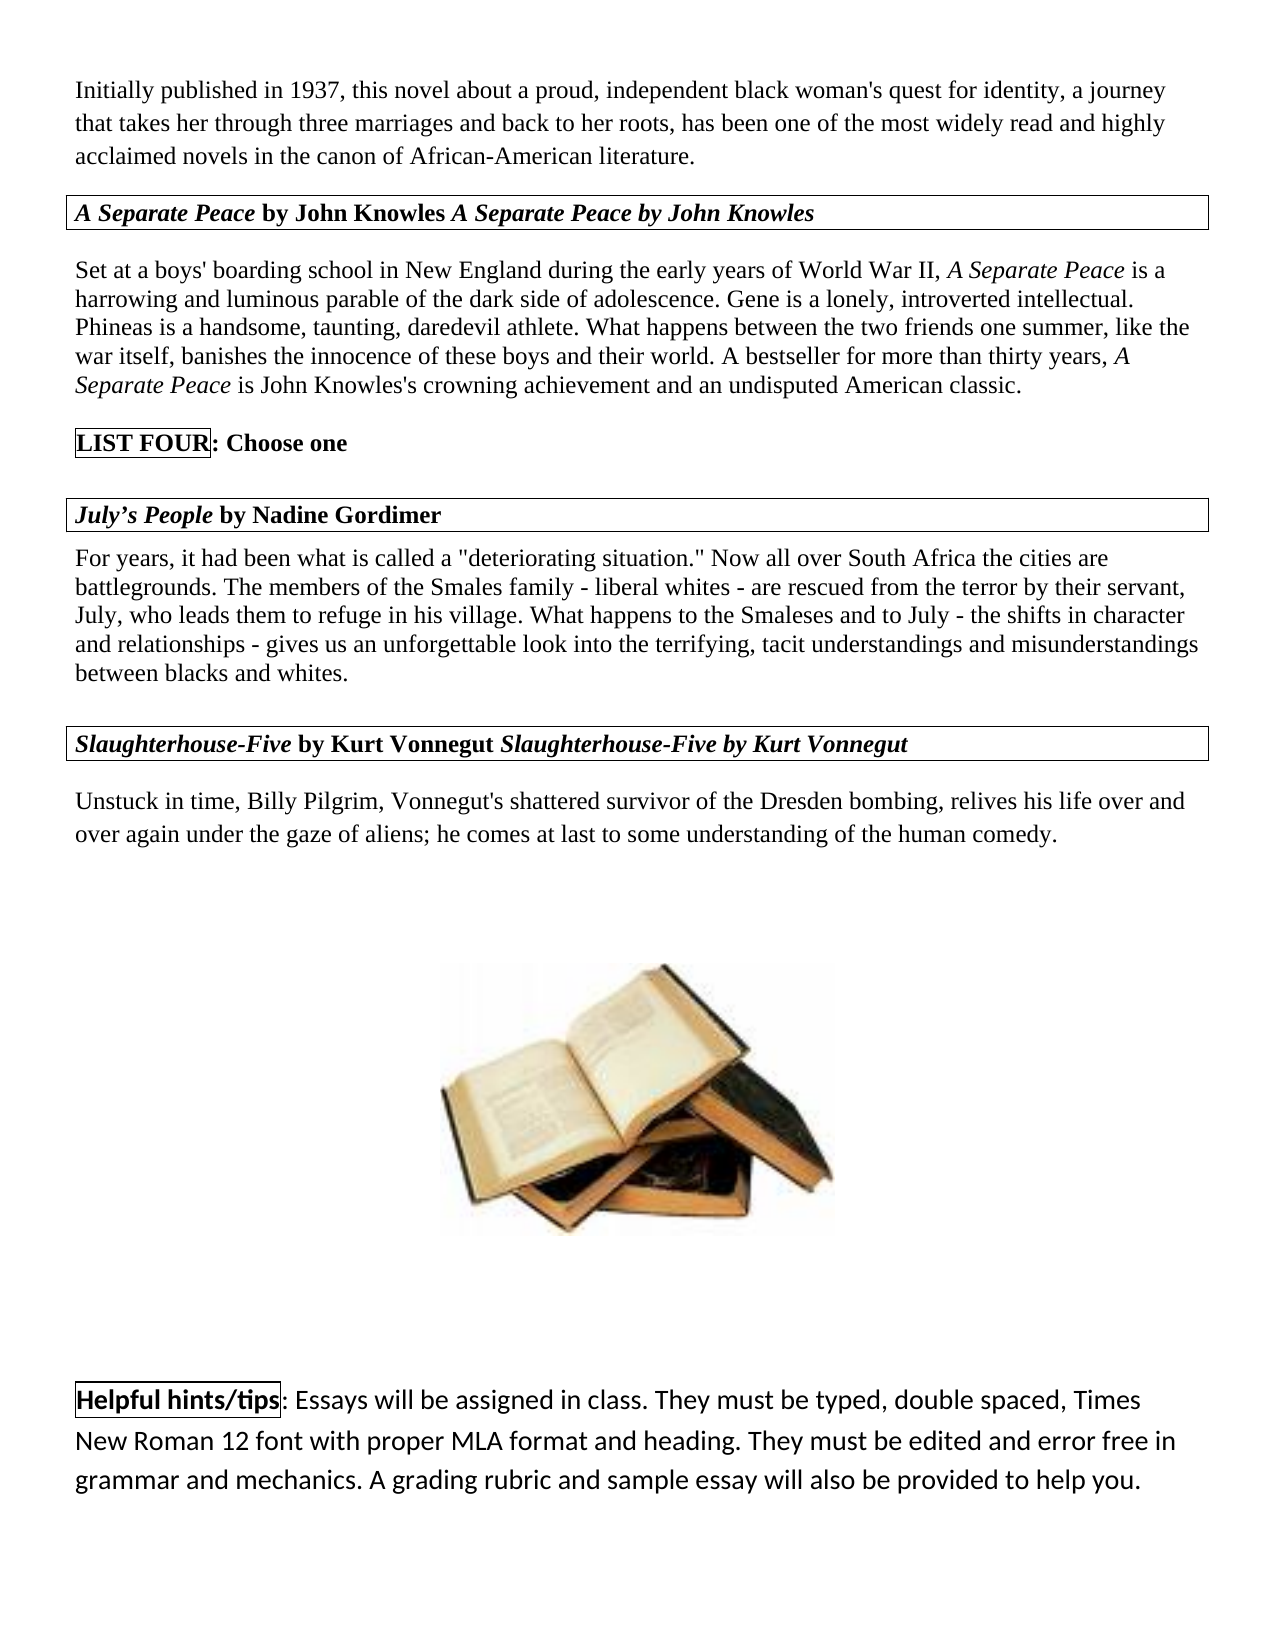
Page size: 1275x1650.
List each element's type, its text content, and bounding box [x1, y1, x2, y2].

text A Separate Peace by John Knowles A Separate Peace by John Knowles [67, 196, 1208, 229]
text Slaughterhouse-Five by Kurt Vonnegut Slaughterhouse-Five by Kurt Vonnegut [67, 727, 1208, 760]
text July’s People by Nadine Gordimer [67, 499, 1208, 531]
text Set at a boys' boarding school in New England during the early years of World War II, A Separate Peace is a harrowing and luminous parable of the dark side of adolescence. Gene is a lonely, introverted intellectual. Phineas is a handsome, taunting, daredevil athlete. What happens between the two friends one summer, like the war itself, banishes the innocence of these boys and their world. A bestseller for more than thirty years, A Separate Peace is John Knowles's crowning achievement and an undisputed American classic. [75, 255, 1200, 399]
text LIST FOUR: Choose one [211, 427, 1200, 458]
text For years, it had been what is called a "deteriorating situation." Now all over South Africa the cities are battlegrounds. The members of the Smales family - liberal whites - are rescued from the terror by their servant, July, who leads them to refuge in his village. What happens to the Smaleses and to July - the shifts in character and relationships - gives us an unforgettable look into the terrifying, tacit understandings and misunderstandings between blacks and whites. [75, 543, 1200, 687]
text Unstuck in time, Billy Pilgrim, Vonnegut's shattered survivor of the Dresden bombing, relives his life over and over again under the gaze of aliens; he comes at last to some understanding of the human comedy. [75, 786, 1200, 848]
text LIST FOUR: Choose one [76, 429, 210, 457]
text Helpful hints/tips: Essays will be assigned in class. They must be typed, double spaced, Times New Roman 12 font with proper MLA format and heading. They must be edited and error free in grammar and mechanics. A grading rubric and sample essay will also be provided to help you. [75, 1381, 1200, 1497]
picture [440, 963, 835, 1236]
text Initially published in 1937, this novel about a proud, independent black woman's quest for identity, a journey that takes her through three marriages and back to her roots, has been one of the most widely read and highly acclaimed novels in the canon of African-American literature. [75, 75, 1200, 170]
